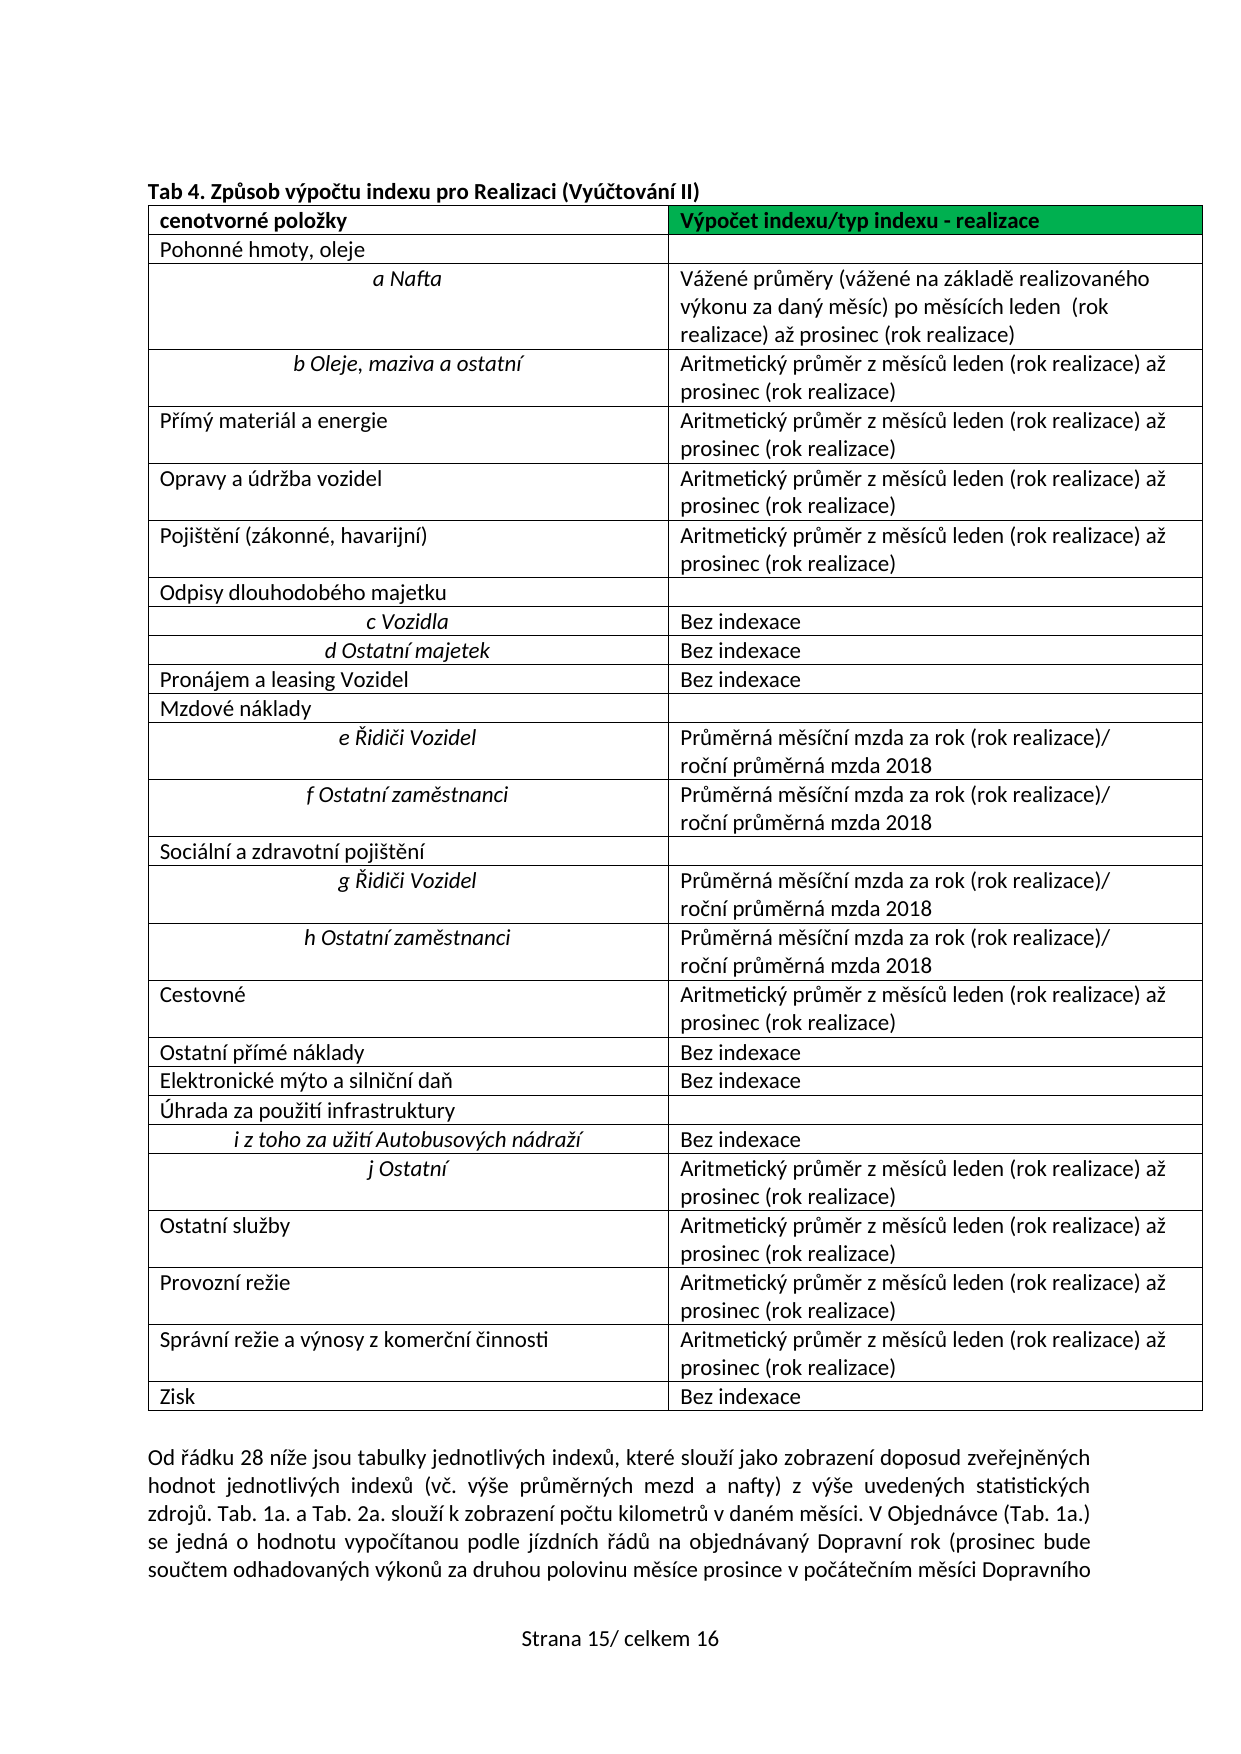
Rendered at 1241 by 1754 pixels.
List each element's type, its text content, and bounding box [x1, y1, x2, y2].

table_cell Aritmetický průměr z měsíců leden (rok realizace) až prosinec (rok realizace) [669, 1211, 1202, 1267]
table_cell Správní režie a výnosy z komerční činnosti [149, 1325, 668, 1381]
table_cell Aritmetický průměr z měsíců leden (rok realizace) až prosinec (rok realizace) [669, 1154, 1202, 1210]
table_cell Aritmetický průměr z měsíců leden (rok realizace) až prosinec (rok realizace) [669, 464, 1202, 520]
table_cell Průměrná měsíční mzda za rok (rok realizace)/ roční průměrná mzda 2018 [669, 866, 1202, 922]
table_cell h Ostatní zaměstnanci [149, 924, 668, 979]
table_header cenotvorné položky [149, 206, 668, 234]
table_cell Bez indexace [669, 1038, 1202, 1066]
table_cell Aritmetický průměr z měsíců leden (rok realizace) až prosinec (rok realizace) [669, 521, 1202, 577]
table_header Výpočet indexu/typ indexu - realizace [669, 206, 1202, 234]
table_cell Bez indexace [669, 607, 1202, 635]
table_cell Mzdové náklady [149, 694, 668, 722]
table_cell Ostatní služby [149, 1211, 668, 1267]
table_cell Bez indexace [669, 1382, 1202, 1410]
table_cell f Ostatní zaměstnanci [149, 780, 668, 836]
table_cell Zisk [149, 1382, 668, 1410]
table_cell Průměrná měsíční mzda za rok (rok realizace)/ roční průměrná mzda 2018 [669, 723, 1202, 779]
table_cell Pronájem a leasing Vozidel [149, 665, 668, 693]
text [148, 1443, 1092, 1583]
table_cell Průměrná měsíční mzda za rok (rok realizace)/ roční průměrná mzda 2018 [669, 924, 1202, 979]
table_cell Přímý materiál a energie [149, 407, 668, 463]
table_cell Bez indexace [669, 636, 1202, 664]
table_cell [669, 837, 1202, 865]
table_cell Aritmetický průměr z měsíců leden (rok realizace) až prosinec (rok realizace) [669, 350, 1202, 406]
table_cell Aritmetický průměr z měsíců leden (rok realizace) až prosinec (rok realizace) [669, 407, 1202, 463]
table_cell b Oleje, maziva a ostatní [149, 350, 668, 406]
table_cell Aritmetický průměr z měsíců leden (rok realizace) až prosinec (rok realizace) [669, 981, 1202, 1037]
table_cell Sociální a zdravotní pojištění [149, 837, 668, 865]
table_cell a Nafta [149, 264, 668, 348]
table_cell e Řidiči Vozidel [149, 723, 668, 779]
table_cell Elektronické mýto a silniční daň [149, 1067, 668, 1095]
table_cell Vážené průměry (vážené na základě realizovaného výkonu za daný měsíc) po měsících leden (rok realizace) až prosinec (rok realizace) [669, 264, 1202, 348]
table_cell Provozní režie [149, 1268, 668, 1324]
table_cell Bez indexace [669, 665, 1202, 693]
table_cell Odpisy dlouhodobého majetku [149, 578, 668, 606]
text Tab 4. Způsob výpočtu indexu pro Realizaci (Vyúčtování II) [148, 177, 1092, 205]
table_cell [669, 1096, 1202, 1124]
table_cell Aritmetický průměr z měsíců leden (rok realizace) až prosinec (rok realizace) [669, 1325, 1202, 1381]
table_cell Pojištění (zákonné, havarijní) [149, 521, 668, 577]
table_cell Opravy a údržba vozidel [149, 464, 668, 520]
table_cell Bez indexace [669, 1125, 1202, 1153]
table_cell [669, 235, 1202, 263]
table_cell j Ostatní [149, 1154, 668, 1210]
table_cell [669, 694, 1202, 722]
table_cell d Ostatní majetek [149, 636, 668, 664]
table_cell Aritmetický průměr z měsíců leden (rok realizace) až prosinec (rok realizace) [669, 1268, 1202, 1324]
table_cell Cestovné [149, 981, 668, 1037]
table_cell Úhrada za použití infrastruktury [149, 1096, 668, 1124]
table_cell Pohonné hmoty, oleje [149, 235, 668, 263]
table_cell c Vozidla [149, 607, 668, 635]
table_cell i z toho za užití Autobusových nádraží [149, 1125, 668, 1153]
table_cell g Řidiči Vozidel [149, 866, 668, 922]
table_cell Bez indexace [669, 1067, 1202, 1095]
table_cell Ostatní přímé náklady [149, 1038, 668, 1066]
table_cell [669, 578, 1202, 606]
table_cell Průměrná měsíční mzda za rok (rok realizace)/ roční průměrná mzda 2018 [669, 780, 1202, 836]
